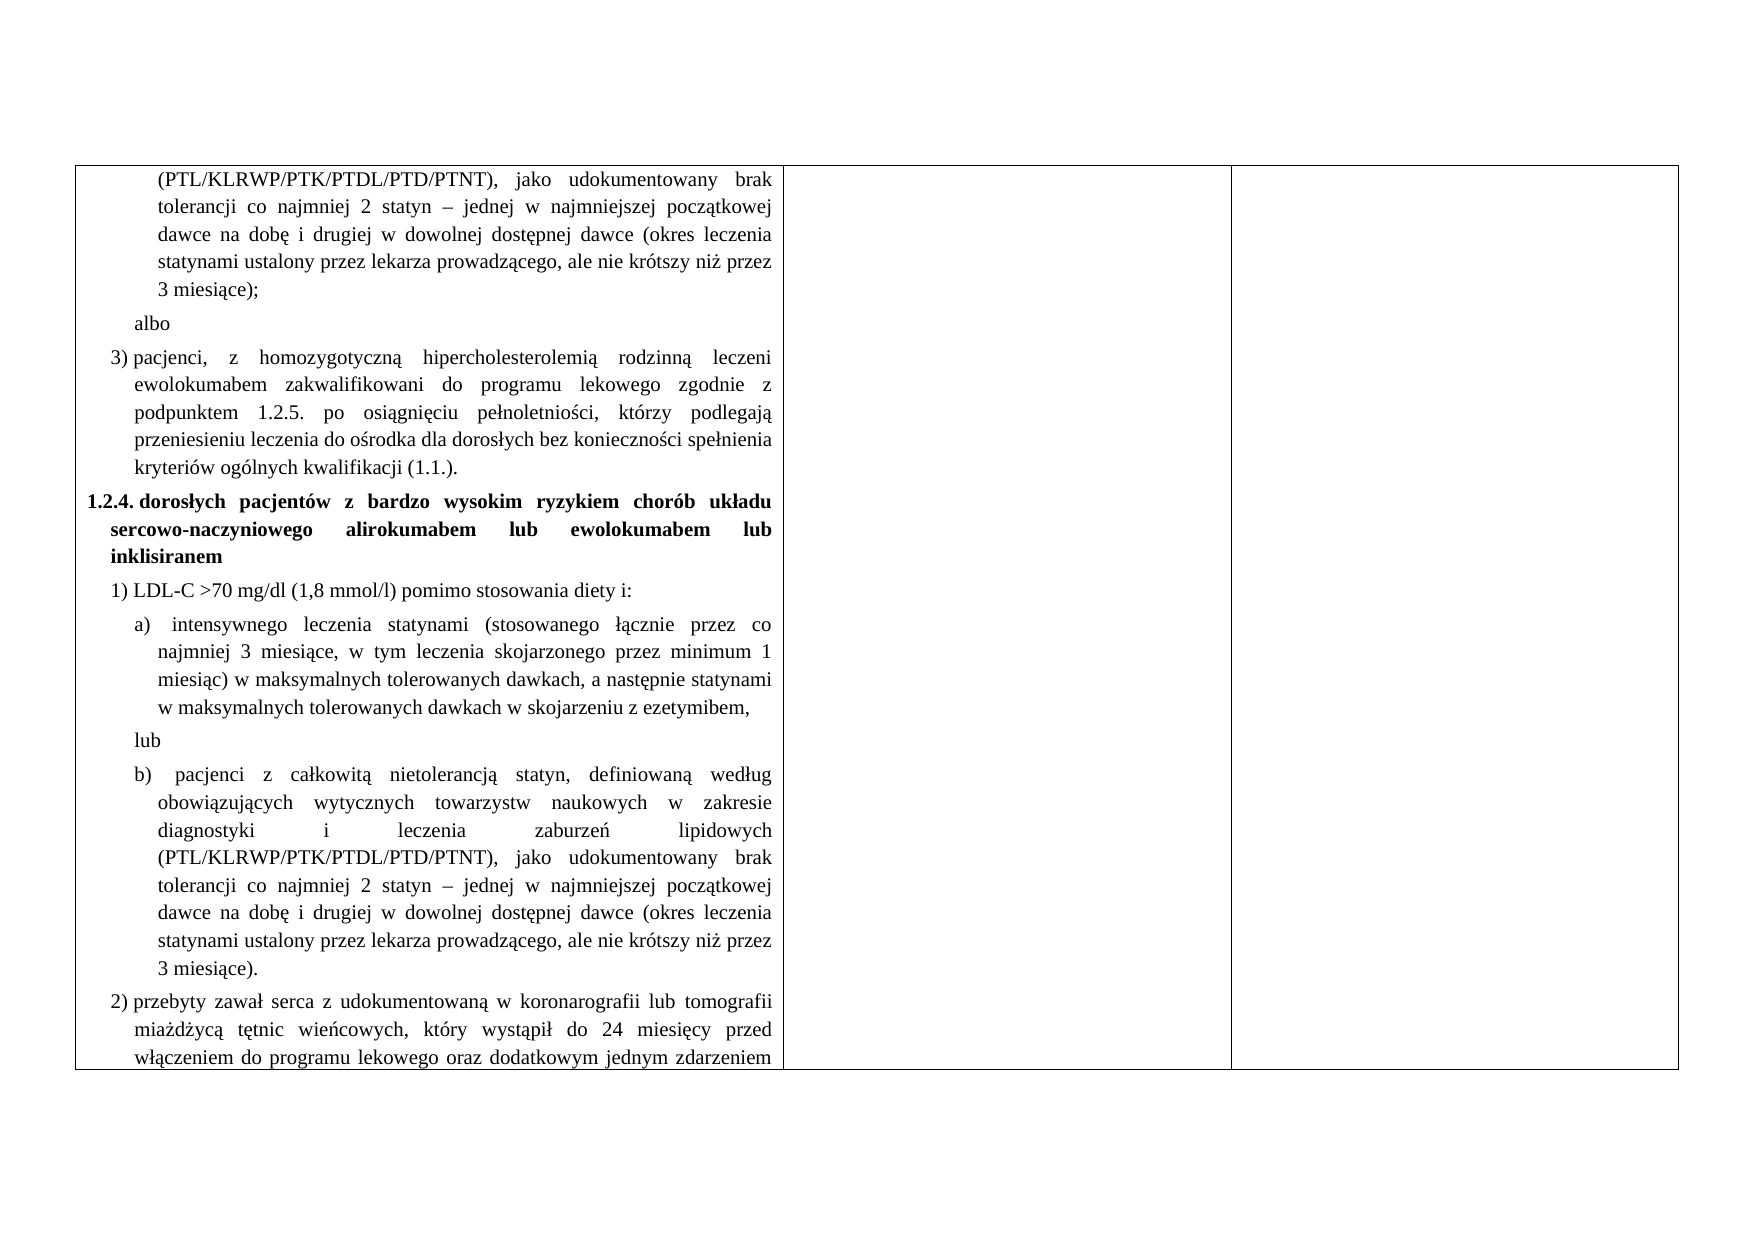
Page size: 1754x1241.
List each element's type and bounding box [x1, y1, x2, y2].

table_cell [76, 166, 783, 1069]
table_cell [784, 166, 1231, 1069]
table_cell [1232, 166, 1678, 1069]
